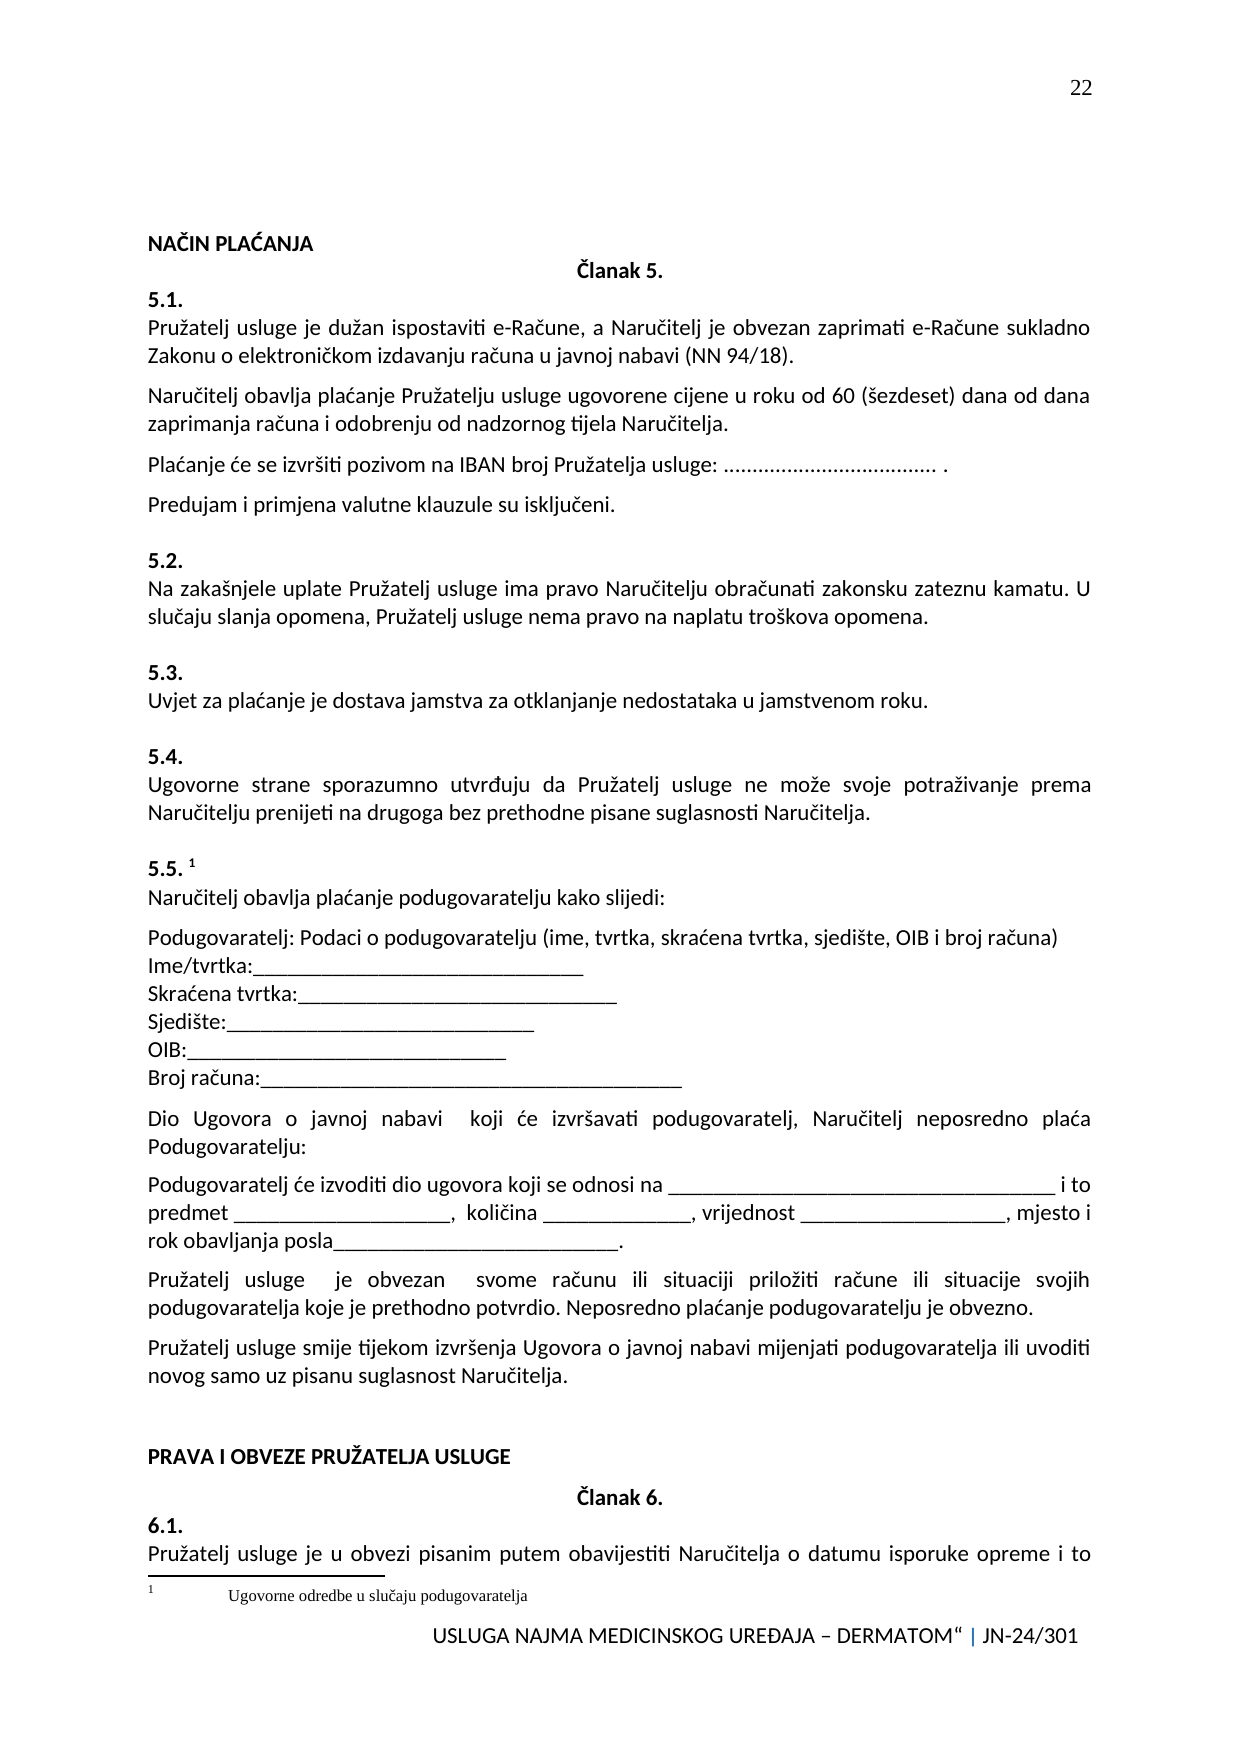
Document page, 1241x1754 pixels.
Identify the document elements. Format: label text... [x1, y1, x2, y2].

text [148, 1539, 1093, 1567]
text Predujam i primjena valutne klauzule su isključeni. [148, 490, 1093, 518]
text Podugovaratelj će izvoditi dio ugovora koji se odnosi na __________________________________ i to predmet ___________________, količina _____________, vrijednost __________________, mjesto i rok obavljanja posla_________________________. [148, 1170, 1093, 1254]
text 6.1. [148, 1511, 1093, 1539]
text NAČIN PLAĆANJA [148, 229, 1093, 257]
text 5.3. [148, 658, 1093, 686]
text Plaćanje će se izvršiti pozivom na IBAN broj Pružatelja usluge: ..................................... . [148, 450, 1093, 478]
text Članak 5. [148, 257, 1093, 285]
text Podugovaratelj: Podaci o podugovaratelju (ime, tvrtka, skraćena tvrtka, sjedište, OIB i broj računa) Ime/tvrtka:_____________________________ Skraćena tvrtka:____________________________ Sjedište:___________________________ OIB:____________________________ Broj računa:_____________________________________ [148, 923, 1093, 1091]
text Na zakašnjele uplate Pružatelj usluge ima pravo Naručitelju obračunati zakonsku zateznu kamatu. U slučaju slanja opomena, Pružatelj usluge nema pravo na naplatu troškova opomena. [148, 574, 1093, 630]
text Pružatelj usluge smije tijekom izvršenja Ugovora o javnoj nabavi mijenjati podugovaratelja ili uvoditi novog samo uz pisanu suglasnost Naručitelja. [148, 1333, 1093, 1389]
text Članak 6. [148, 1483, 1093, 1511]
text Naručitelj obavlja plaćanje podugovaratelju kako slijedi: [148, 883, 1093, 911]
text Ugovorne strane sporazumno utvrđuju da Pružatelj usluge ne može svoje potraživanje prema Naručitelju prenijeti na drugoga bez prethodne pisane suglasnosti Naručitelja. [148, 771, 1093, 827]
text Uvjet za plaćanje je dostava jamstva za otklanjanje nedostataka u jamstvenom roku. [148, 686, 1093, 714]
text Dio Ugovora o javnoj nabavi koji će izvršavati podugovaratelj, Naručitelj neposredno plaća Podugovaratelju: [148, 1104, 1093, 1160]
text 5.4. [148, 742, 1093, 771]
text Pružatelj usluge je obvezan svome računu ili situaciji priložiti račune ili situacije svojih podugovaratelja koje je prethodno potvrdio. Neposredno plaćanje podugovaratelju je obvezno. [148, 1265, 1093, 1321]
text Pružatelj usluge je dužan ispostaviti e-Račune, a Naručitelj je obvezan zaprimati e-Račune sukladno Zakonu o elektroničkom izdavanju računa u javnoj nabavi (NN 94/18). [148, 313, 1093, 369]
text 5.5. [148, 854, 1093, 883]
text 5.2. [148, 546, 1093, 574]
text PRAVA I OBVEZE PRUŽATELJA USLUGE [148, 1442, 1093, 1470]
text Naručitelj obavlja plaćanje Pružatelju usluge ugovorene cijene u roku od 60 (šezdeset) dana od dana zaprimanja računa i odobrenju od nadzornog tijela Naručitelja. [148, 381, 1093, 437]
text 5.1. [148, 285, 1093, 313]
